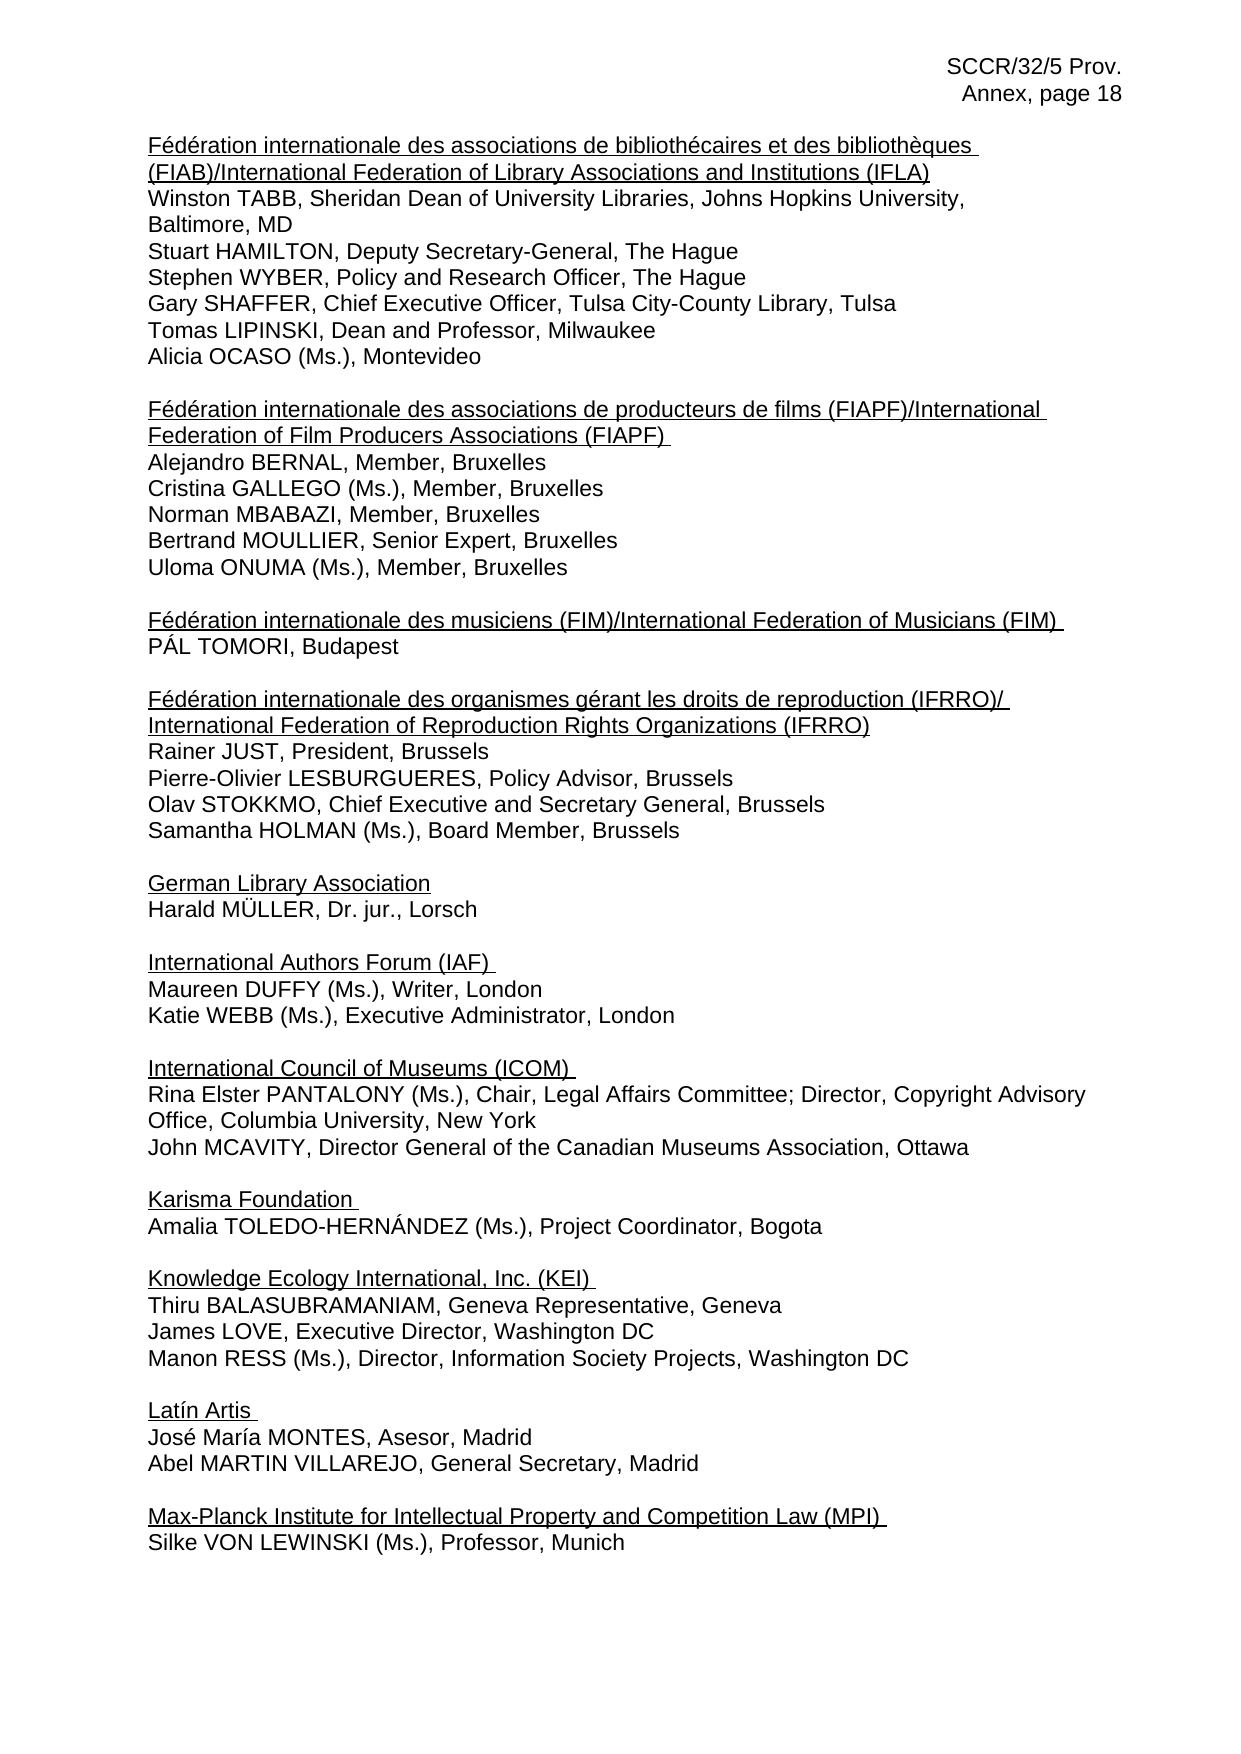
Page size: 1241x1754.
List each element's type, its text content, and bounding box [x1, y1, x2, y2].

text Stuart HAMILTON, Deputy Secretary-General, The Hague [148, 238, 1122, 264]
text Karisma Foundation [148, 1186, 1122, 1213]
text Manon RESS (Ms.), Director, Information Society Projects, Washington DC [148, 1344, 1122, 1371]
text International Authors Forum (IAF) [148, 949, 1122, 976]
text International Council of Museums (ICOM) [148, 1054, 1122, 1081]
text Amalia TOLEDO-HERNÁNDEZ (Ms.), Project Coordinator, Bogota [148, 1213, 1122, 1239]
text Cristina GALLEGO (Ms.), Member, Bruxelles [148, 475, 1122, 501]
text Fédération internationale des associations de producteurs de films (FIAPF)/International Federation of Film Producers Associations (FIAPF) [148, 396, 1122, 448]
text PÁL TOMORI, Budapest [148, 633, 1122, 659]
text John MCAVITY, Director General of the Canadian Museums Association, Ottawa [148, 1134, 1122, 1160]
text Pierre-Olivier LESBURGUERES, Policy Advisor, Brussels [148, 765, 1122, 791]
text Rainer JUST, President, Brussels [148, 738, 1122, 765]
text Norman MBABAZI, Member, Bruxelles [148, 501, 1122, 527]
text Rina Elster PANTALONY (Ms.), Chair, Legal Affairs Committee; Director, Copyright Advisory Office, Columbia University, New York [148, 1081, 1122, 1134]
text Silke VON LEWINSKI (Ms.), Professor, Munich [148, 1529, 1122, 1555]
text German Library Association [148, 870, 1122, 896]
text Bertrand MOULLIER, Senior Expert, Bruxelles [148, 527, 1122, 554]
text Stephen WYBER, Policy and Research Officer, The Hague [148, 264, 1122, 290]
text Uloma ONUMA (Ms.), Member, Bruxelles [148, 554, 1122, 580]
text Alicia OCASO (Ms.), Montevideo [148, 343, 1122, 369]
text Knowledge Ecology International, Inc. (KEI) [148, 1265, 1122, 1292]
text Fédération internationale des organismes gérant les droits de reproduction (IFRRO)/ International Federation of Reproduction Rights Organizations (IFRRO) [148, 686, 1122, 738]
text Tomas LIPINSKI, Dean and Professor, Milwaukee [148, 317, 1122, 343]
text Winston TABB, Sheridan Dean of University Libraries, Johns Hopkins University, [148, 185, 1122, 211]
text Katie WEBB (Ms.), Executive Administrator, London [148, 1002, 1122, 1028]
text Alejandro BERNAL, Member, Bruxelles [148, 448, 1122, 475]
text José María MONTES, Asesor, Madrid [148, 1423, 1122, 1450]
text Latín Artis [148, 1397, 1122, 1423]
text Harald MÜLLER, Dr. jur., Lorsch [148, 896, 1122, 923]
text Abel MARTIN VILLAREJO, General Secretary, Madrid [148, 1450, 1122, 1476]
text Baltimore, MD [148, 211, 1122, 238]
text Gary SHAFFER, Chief Executive Officer, Tulsa City-County Library, Tulsa [148, 290, 1122, 317]
text Max-Planck Institute for Intellectual Property and Competition Law (MPI) [148, 1503, 1122, 1529]
text Thiru BALASUBRAMANIAM, Geneva Representative, Geneva [148, 1292, 1122, 1318]
text Fédération internationale des musiciens (FIM)/International Federation of Musicians (FIM) [148, 607, 1122, 633]
text Maureen DUFFY (Ms.), Writer, London [148, 976, 1122, 1002]
text James LOVE, Executive Director, Washington DC [148, 1318, 1122, 1344]
text Samantha HOLMAN (Ms.), Board Member, Brussels [148, 817, 1122, 844]
text Olav STOKKMO, Chief Executive and Secretary General, Brussels [148, 791, 1122, 817]
text Fédération internationale des associations de bibliothécaires et des bibliothèques (FIAB)/International Federation of Library Associations and Institutions (IFLA) [148, 132, 1122, 185]
